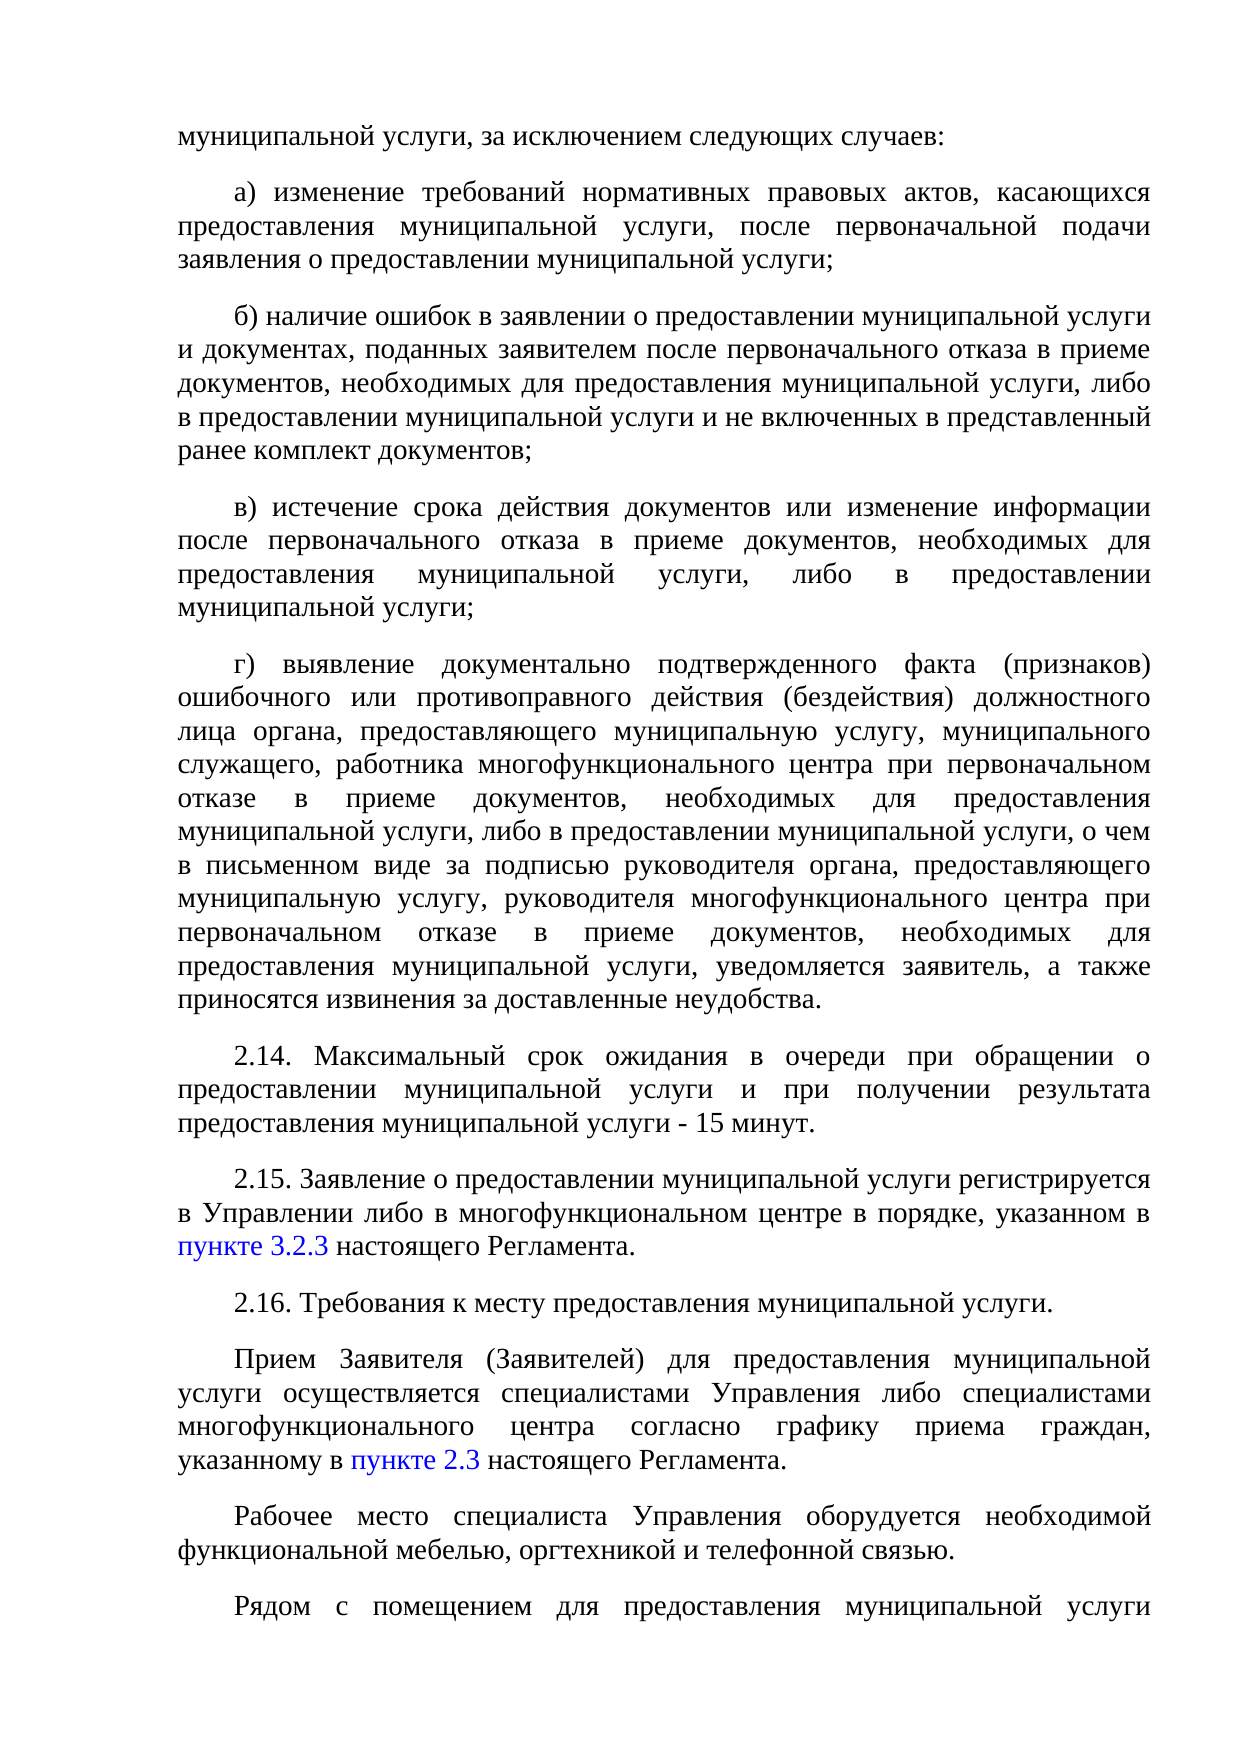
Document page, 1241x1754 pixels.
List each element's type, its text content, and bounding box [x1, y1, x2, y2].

text Рабочее место специалиста Управления оборудуется необходимой функциональной мебелью, оргтехникой и телефонной связью. [177, 1498, 1152, 1565]
text 2.16. Требования к месту предоставления муниципальной услуги. [177, 1285, 1152, 1318]
text 2.15. Заявление о предоставлении муниципальной услуги регистрируется в Управлении либо в многофункциональном центре в порядке, указанном в пункте 3.2.3 настоящего Регламента. [177, 1161, 1152, 1262]
text а) изменение требований нормативных правовых актов, касающихся предоставления муниципальной услуги, после первоначальной подачи заявления о предоставлении муниципальной услуги; [177, 174, 1152, 275]
text Прием Заявителя (Заявителей) для предоставления муниципальной услуги осуществляется специалистами Управления либо специалистами многофункционального центра согласно графику приема граждан, указанному в пункте 2.3 настоящего Регламента. [177, 1341, 1152, 1475]
text б) наличие ошибок в заявлении о предоставлении муниципальной услуги и документах, поданных заявителем после первоначального отказа в приеме документов, необходимых для предоставления муниципальной услуги, либо в предоставлении муниципальной услуги и не включенных в представленный ранее комплект документов; [177, 298, 1152, 466]
text г) выявление документально подтвержденного факта (признаков) ошибочного или противоправного действия (бездействия) должностного лица органа, предоставляющего муниципальную услугу, муниципального служащего, работника многофункционального центра при первоначальном отказе в приеме документов, необходимых для предоставления муниципальной услуги, либо в предоставлении муниципальной услуги, о чем в письменном виде за подписью руководителя органа, предоставляющего муниципальную услугу, руководителя многофункционального центра при первоначальном отказе в приеме документов, необходимых для предоставления муниципальной услуги, уведомляется заявитель, а также приносятся извинения за доставленные неудобства. [177, 646, 1152, 1015]
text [177, 1588, 1152, 1622]
text в) истечение срока действия документов или изменение информации после первоначального отказа в приеме документов, необходимых для предоставления муниципальной услуги, либо в предоставлении муниципальной услуги; [177, 489, 1152, 623]
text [177, 118, 1152, 152]
text 2.14. Максимальный срок ожидания в очереди при обращении о предоставлении муниципальной услуги и при получении результата предоставления муниципальной услуги - 15 минут. [177, 1038, 1152, 1138]
